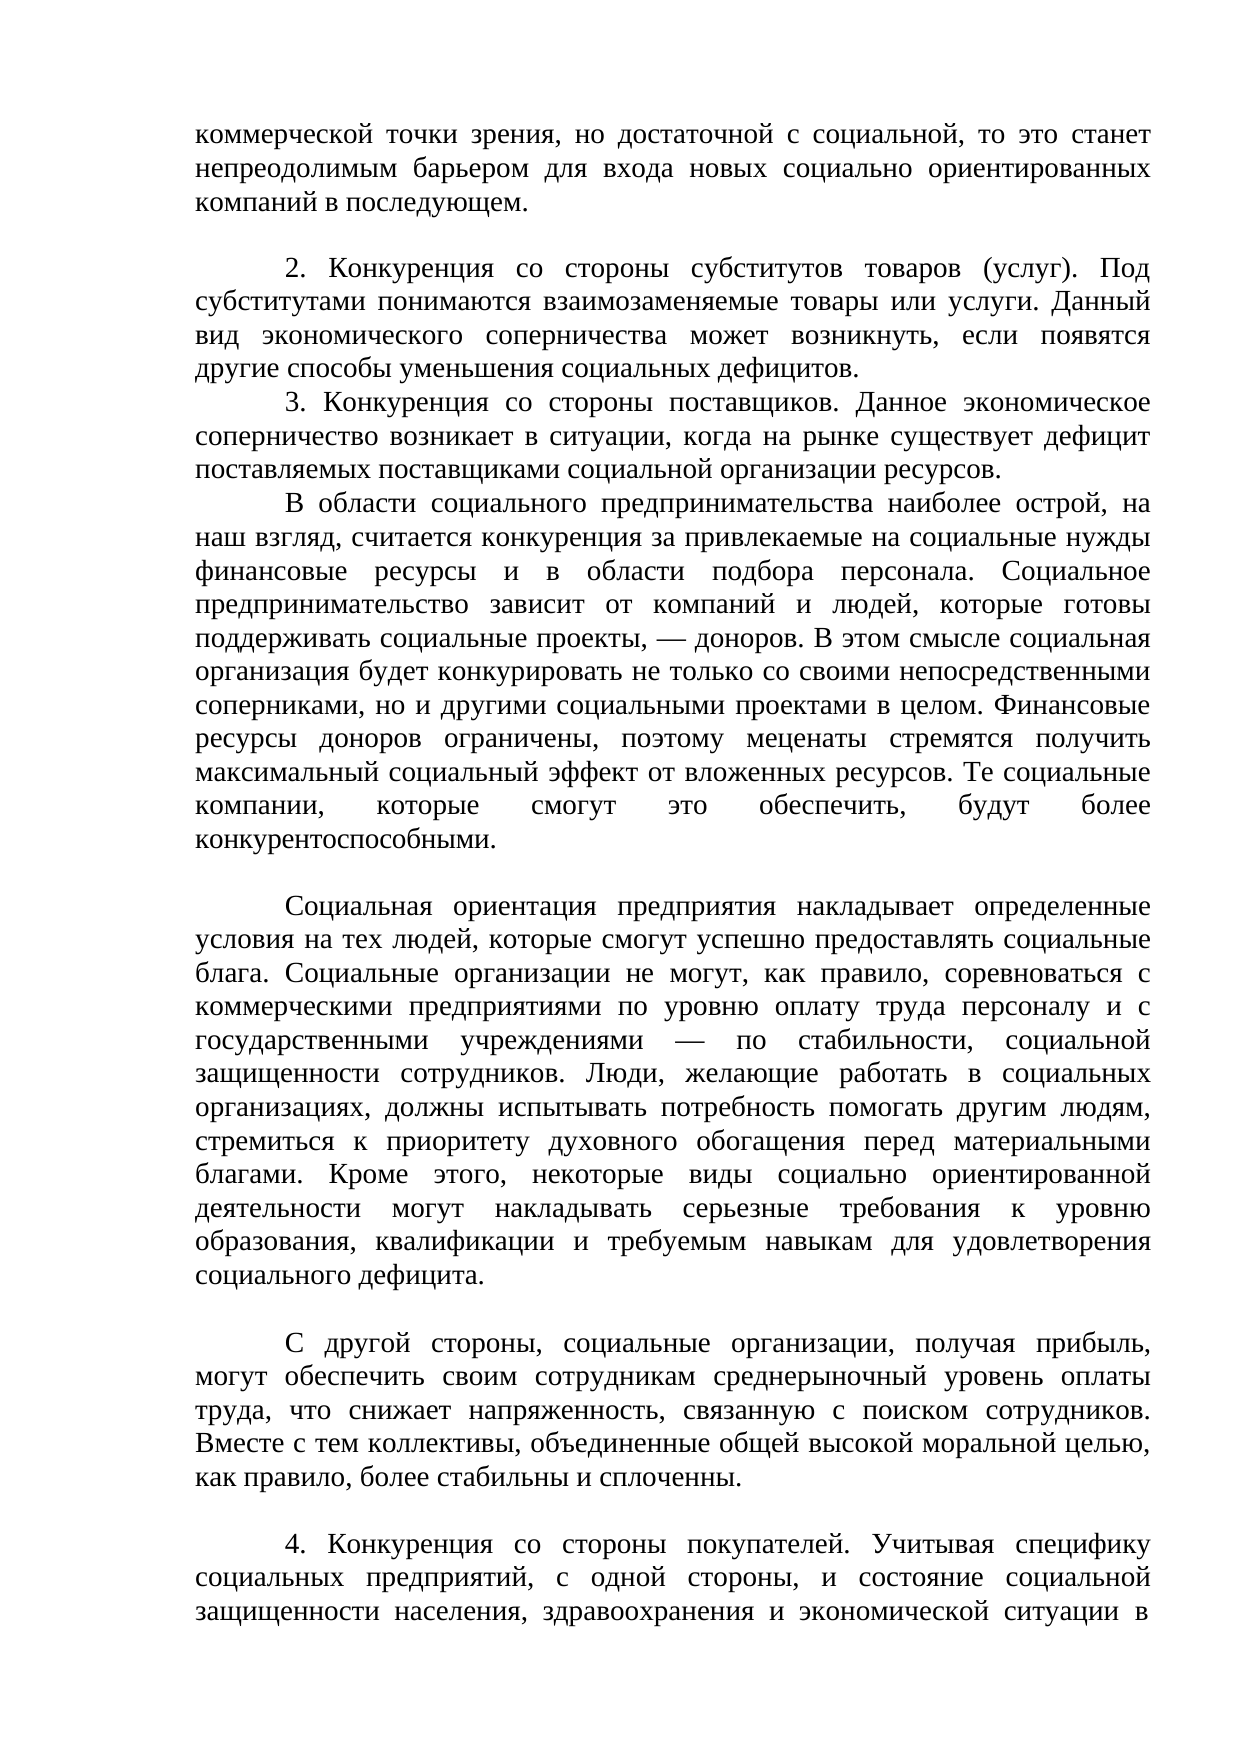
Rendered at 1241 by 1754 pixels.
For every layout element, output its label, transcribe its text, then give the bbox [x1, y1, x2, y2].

text С другой стороны, социальные организации, получая прибыль, могут обеспечить своим сотрудникам среднерыночный уровень оплаты труда, что снижает напряженность, связанную с поиском сотрудников. Вместе с тем коллективы, объединенные общей высокой моральной целью, как правило, более стабильны и сплоченны. [195, 1325, 1152, 1492]
list Конкуренция со стороны субститутов товаров (услуг). Под субститутами понимаются взаимозаменяемые товары или услуги. Данный вид экономического соперничества может возникнуть, если появятся другие способы уменьшения социальных дефицитов. [195, 250, 1151, 384]
text В области социального предпринимательства наиболее острой, на наш взгляд, считается конкуренция за привлекаемые на социальные нужды финансовые ресурсы и в области подбора персонала. Социальное предпринимательство зависит от компаний и людей, которые готовы поддерживать социальные проекты, — доноров. В этом смысле социальная организация будет конкурировать не только со своими непосредственными соперниками, но и другими социальными проектами в целом. Финансовые ресурсы доноров ограничены, поэтому меценаты стремятся получить максимальный социальный эффект от вложенных ресурсов. Те социальные компании, которые смогут это обеспечить, будут более конкурентоспособными. [195, 486, 1152, 854]
list Конкуренция со стороны поставщиков. Данное экономическое соперничество возникает в ситуации, когда на рынке существует дефицит поставляемых поставщиками социальной организации ресурсов. [195, 384, 1151, 485]
text Социальная ориентация предприятия накладывает определенные условия на тех людей, которые смогут успешно предоставлять социальные блага. Социальные организации не могут, как правило, соревноваться с коммерческими предприятиями по уровню оплату труда персоналу и с государственными учреждениями — по стабильности, социальной защищенности сотрудников. Люди, желающие работать в социальных организациях, должны испытывать потребность помогать другим людям, стремиться к приоритету духовного обогащения перед материальными благами. Кроме этого, некоторые виды социально ориентированной деятельности могут накладывать серьезные требования к уровню образования, квалификации и требуемым навыкам для удовлетворения социального дефицита. [195, 888, 1152, 1290]
text коммерческой точки зрения, но достаточной с социальной, то это станет непреодолимым барьером для входа новых социально ориентированных компаний в последующем. [195, 117, 1152, 217]
list Конкуренция со стороны покупателей. Учитывая специфику социальных предприятий, с одной стороны, и состояние социальной защищенности населения, здравоохранения и экономической ситуации в [195, 1526, 1152, 1627]
